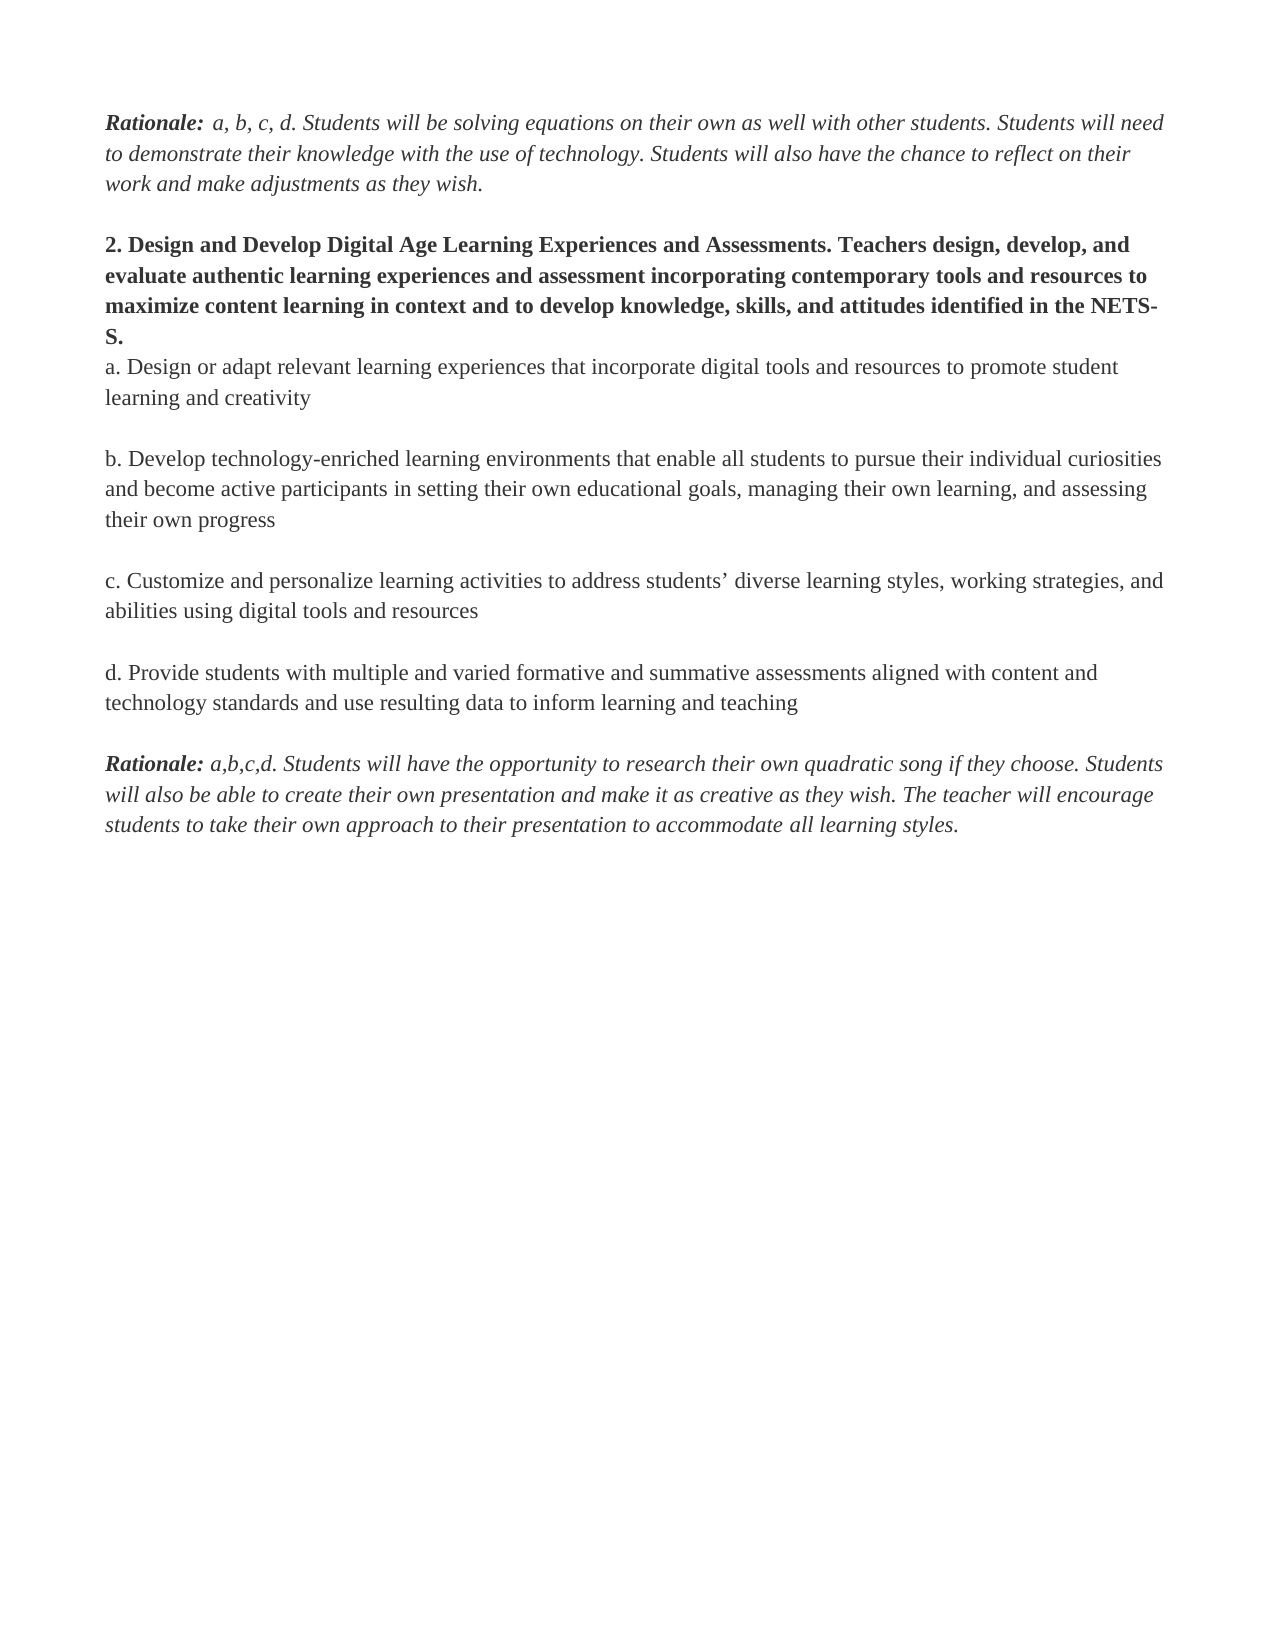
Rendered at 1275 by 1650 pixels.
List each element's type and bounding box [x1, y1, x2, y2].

text [105, 105, 1170, 837]
